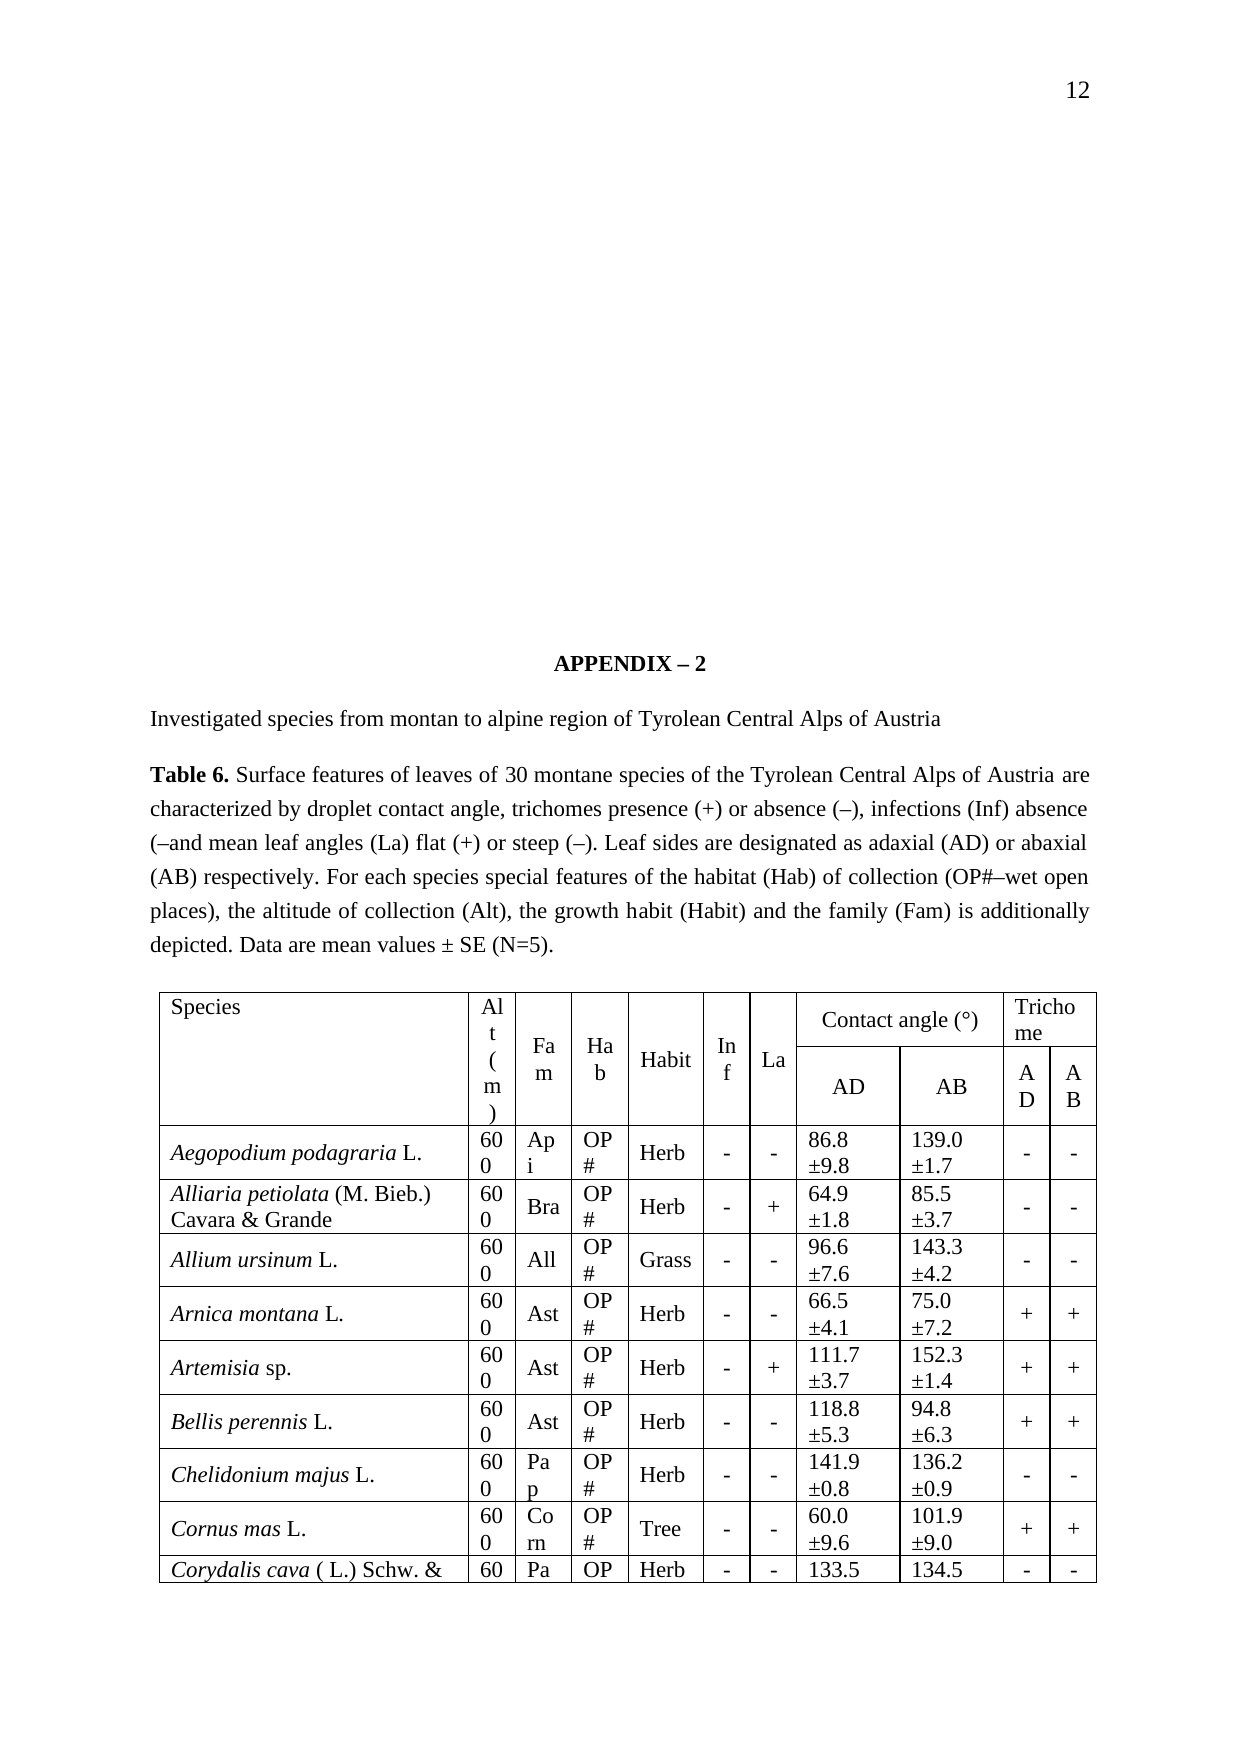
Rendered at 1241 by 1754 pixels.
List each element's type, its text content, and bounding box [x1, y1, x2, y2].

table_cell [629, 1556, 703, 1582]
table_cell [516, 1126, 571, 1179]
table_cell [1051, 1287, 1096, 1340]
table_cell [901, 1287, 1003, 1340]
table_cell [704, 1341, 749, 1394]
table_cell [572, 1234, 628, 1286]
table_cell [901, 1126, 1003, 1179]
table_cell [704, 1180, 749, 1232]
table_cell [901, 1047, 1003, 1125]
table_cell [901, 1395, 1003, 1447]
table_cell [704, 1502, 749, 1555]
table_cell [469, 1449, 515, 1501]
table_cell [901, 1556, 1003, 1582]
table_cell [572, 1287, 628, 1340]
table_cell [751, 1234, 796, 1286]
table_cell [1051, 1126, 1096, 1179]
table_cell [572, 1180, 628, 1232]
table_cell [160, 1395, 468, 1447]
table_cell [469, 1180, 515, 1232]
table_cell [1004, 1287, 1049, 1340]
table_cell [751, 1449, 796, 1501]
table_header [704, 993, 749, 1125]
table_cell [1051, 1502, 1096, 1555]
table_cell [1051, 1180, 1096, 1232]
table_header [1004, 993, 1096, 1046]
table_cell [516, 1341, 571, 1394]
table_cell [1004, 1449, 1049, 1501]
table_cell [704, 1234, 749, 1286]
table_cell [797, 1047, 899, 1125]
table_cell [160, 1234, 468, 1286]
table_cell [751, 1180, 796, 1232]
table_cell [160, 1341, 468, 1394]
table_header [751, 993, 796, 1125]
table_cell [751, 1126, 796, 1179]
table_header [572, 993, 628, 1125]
text Table 6. Surface features of leaves of 30 montane species of the Tyrolean Central Alps of Austria are characterized by droplet contact angle, trichomes presence (+) or absence (–), infections (Inf) absence (–and mean leaf angles (La) flat (+) or steep (–). Leaf sides are designated as adaxial (AD) or abaxial (AB) respectively. For each species special features of the habitat (Hab) of collection (OP#–wet open places), the altitude of collection (Alt), the growth habit (Habit) and the family (Fam) is additionally depicted. Data are mean values ± SE (N=5). [150, 761, 1090, 958]
text APPENDIX – 2 [150, 650, 1110, 676]
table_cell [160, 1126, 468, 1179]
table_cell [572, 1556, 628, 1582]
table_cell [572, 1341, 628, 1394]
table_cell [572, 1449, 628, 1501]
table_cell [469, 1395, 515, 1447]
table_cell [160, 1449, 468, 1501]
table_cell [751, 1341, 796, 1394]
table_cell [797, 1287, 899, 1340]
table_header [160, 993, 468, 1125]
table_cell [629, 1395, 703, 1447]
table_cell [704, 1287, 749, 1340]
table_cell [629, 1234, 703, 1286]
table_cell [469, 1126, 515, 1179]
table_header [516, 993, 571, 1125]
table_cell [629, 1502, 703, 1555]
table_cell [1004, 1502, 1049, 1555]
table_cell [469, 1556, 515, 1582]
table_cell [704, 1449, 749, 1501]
text Investigated species from montan to alpine region of Tyrolean Central Alps of Austria [150, 705, 1110, 732]
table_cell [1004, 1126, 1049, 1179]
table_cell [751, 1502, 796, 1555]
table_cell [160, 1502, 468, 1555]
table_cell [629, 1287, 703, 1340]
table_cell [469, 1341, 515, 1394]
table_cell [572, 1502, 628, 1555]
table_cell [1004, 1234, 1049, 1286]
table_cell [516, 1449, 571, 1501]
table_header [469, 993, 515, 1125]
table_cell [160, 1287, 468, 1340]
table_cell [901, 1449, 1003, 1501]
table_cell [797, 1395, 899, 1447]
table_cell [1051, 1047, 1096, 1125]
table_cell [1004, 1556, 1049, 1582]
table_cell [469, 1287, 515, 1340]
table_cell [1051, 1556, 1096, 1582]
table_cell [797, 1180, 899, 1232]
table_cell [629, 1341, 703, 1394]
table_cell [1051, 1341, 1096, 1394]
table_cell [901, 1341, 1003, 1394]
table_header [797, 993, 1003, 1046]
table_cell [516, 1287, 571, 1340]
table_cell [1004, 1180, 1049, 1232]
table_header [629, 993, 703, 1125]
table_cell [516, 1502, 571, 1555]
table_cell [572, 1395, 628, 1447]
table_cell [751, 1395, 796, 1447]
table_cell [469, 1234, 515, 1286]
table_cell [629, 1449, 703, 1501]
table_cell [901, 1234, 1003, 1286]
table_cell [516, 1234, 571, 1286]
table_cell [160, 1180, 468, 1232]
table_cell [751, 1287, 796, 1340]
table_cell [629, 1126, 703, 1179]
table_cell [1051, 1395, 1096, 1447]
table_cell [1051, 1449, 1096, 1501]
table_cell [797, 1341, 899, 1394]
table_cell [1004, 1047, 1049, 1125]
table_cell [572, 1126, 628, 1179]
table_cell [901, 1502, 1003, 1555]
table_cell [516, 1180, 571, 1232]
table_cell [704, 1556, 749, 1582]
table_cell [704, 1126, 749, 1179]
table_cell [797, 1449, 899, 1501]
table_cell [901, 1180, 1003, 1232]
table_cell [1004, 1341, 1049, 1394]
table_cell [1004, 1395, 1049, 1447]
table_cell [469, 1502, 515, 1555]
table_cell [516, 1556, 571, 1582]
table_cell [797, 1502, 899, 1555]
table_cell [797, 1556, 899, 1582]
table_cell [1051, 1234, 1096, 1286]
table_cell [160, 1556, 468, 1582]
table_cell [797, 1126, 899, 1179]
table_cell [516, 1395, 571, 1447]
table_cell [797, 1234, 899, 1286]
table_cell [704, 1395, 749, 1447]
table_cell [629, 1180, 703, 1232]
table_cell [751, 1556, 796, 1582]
